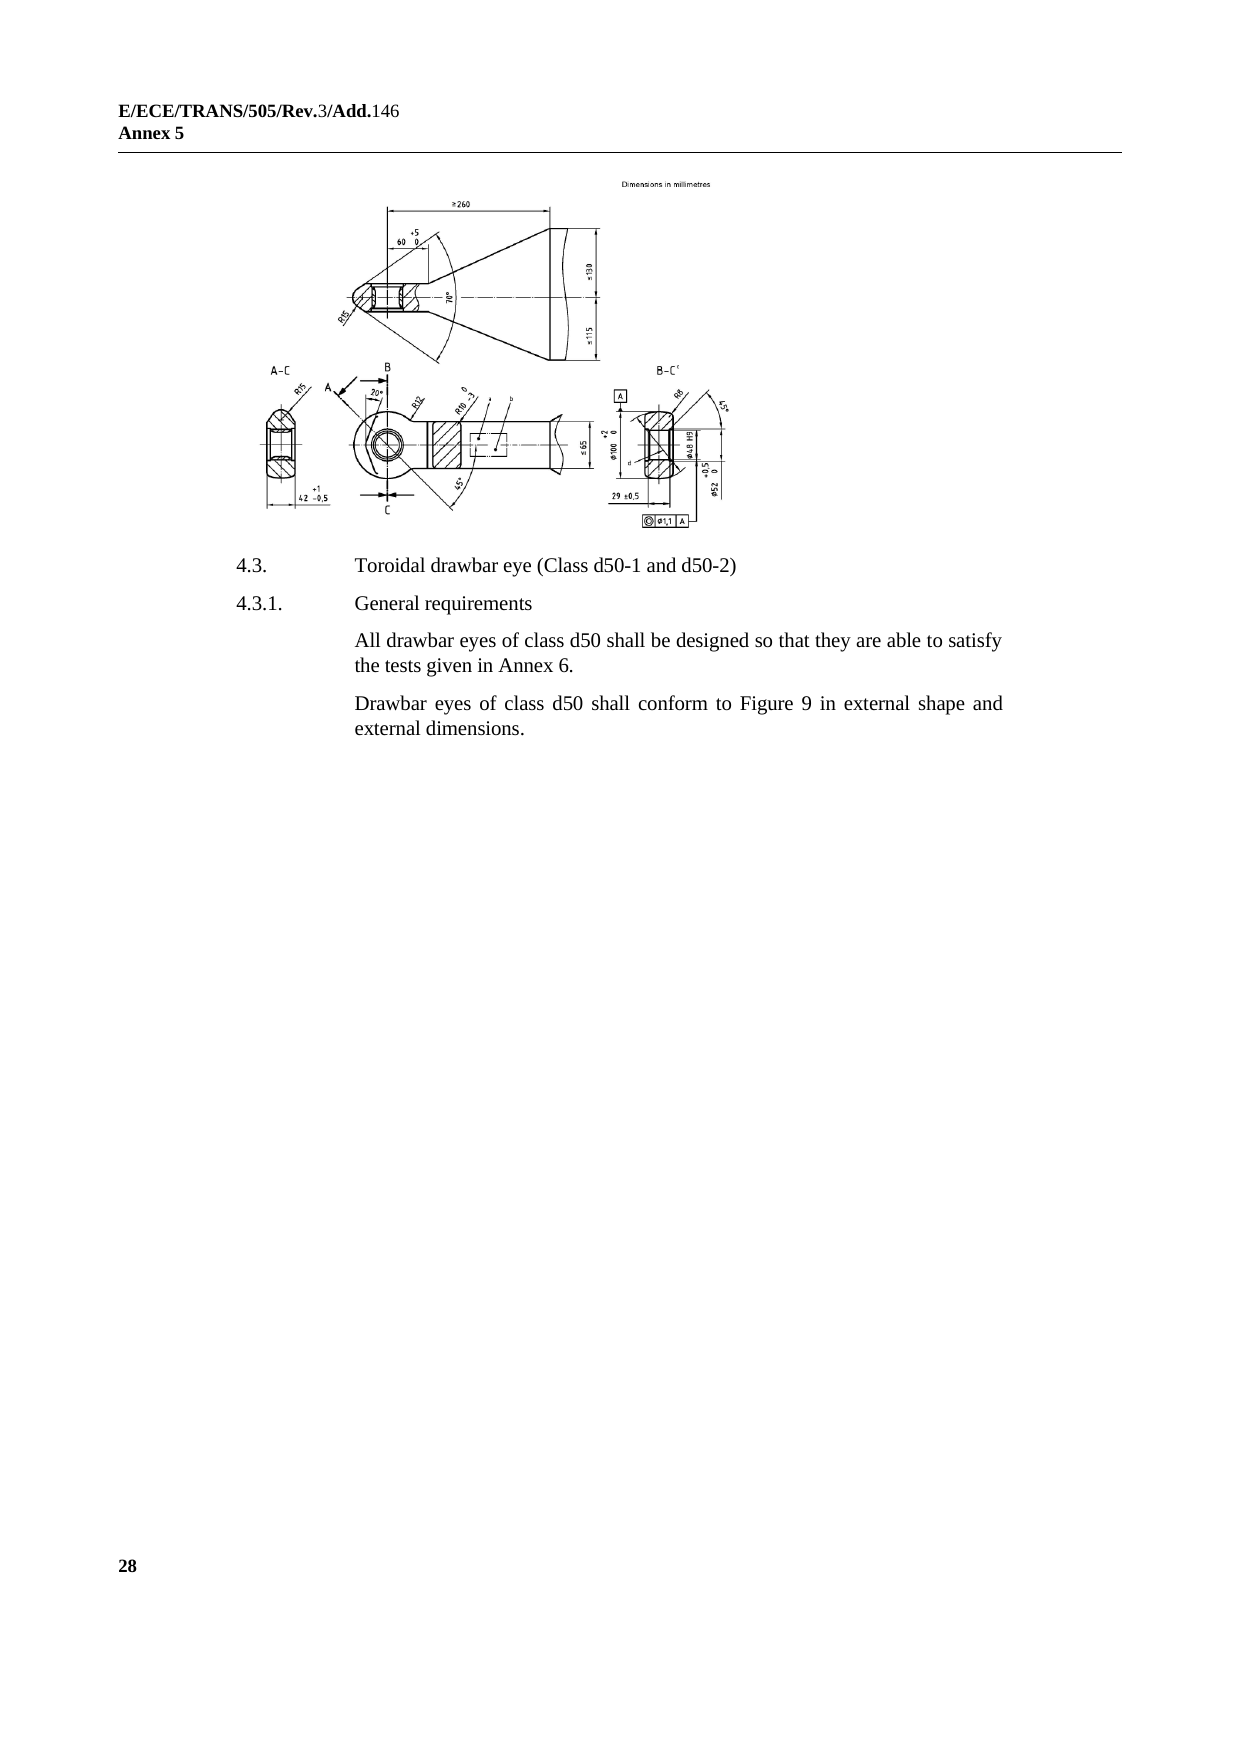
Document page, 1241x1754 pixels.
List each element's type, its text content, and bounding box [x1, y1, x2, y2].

text 4.3. Toroidal drawbar eye (Class d50-1 and d50-2) [236, 552, 1004, 577]
text Drawbar eyes of class d50 shall conform to Figure 9 in external shape and external dimensions. [236, 690, 1004, 740]
text All drawbar eyes of class d50 shall be designed so that they are able to satisfy the tests given in Annex 6. [236, 627, 1004, 677]
text 4.3.1. General requirements [236, 590, 1004, 615]
